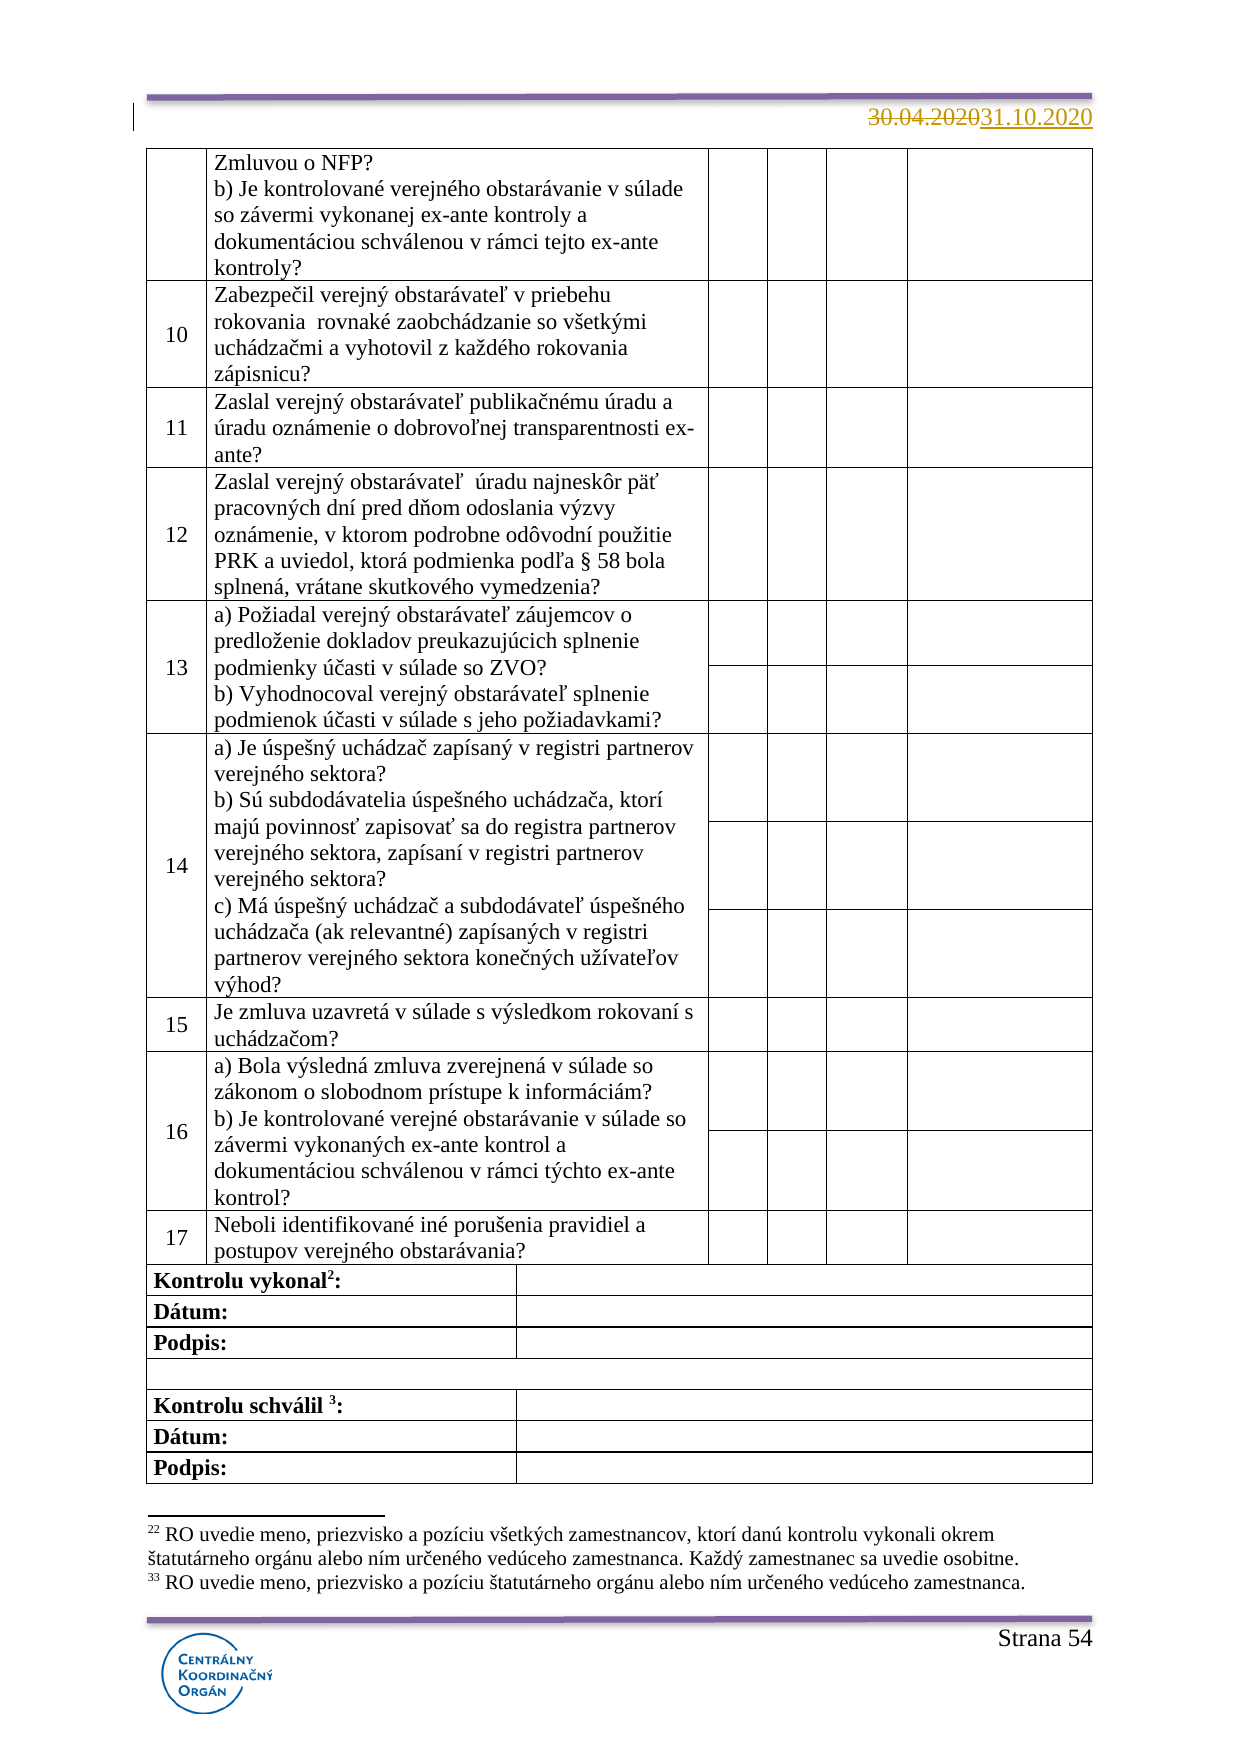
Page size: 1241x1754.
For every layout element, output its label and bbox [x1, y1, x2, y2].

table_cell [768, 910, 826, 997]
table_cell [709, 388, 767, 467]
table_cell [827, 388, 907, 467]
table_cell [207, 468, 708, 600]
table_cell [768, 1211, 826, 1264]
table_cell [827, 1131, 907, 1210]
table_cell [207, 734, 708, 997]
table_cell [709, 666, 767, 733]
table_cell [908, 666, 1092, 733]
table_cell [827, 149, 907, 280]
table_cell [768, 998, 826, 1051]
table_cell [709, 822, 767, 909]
picture [159, 1631, 272, 1713]
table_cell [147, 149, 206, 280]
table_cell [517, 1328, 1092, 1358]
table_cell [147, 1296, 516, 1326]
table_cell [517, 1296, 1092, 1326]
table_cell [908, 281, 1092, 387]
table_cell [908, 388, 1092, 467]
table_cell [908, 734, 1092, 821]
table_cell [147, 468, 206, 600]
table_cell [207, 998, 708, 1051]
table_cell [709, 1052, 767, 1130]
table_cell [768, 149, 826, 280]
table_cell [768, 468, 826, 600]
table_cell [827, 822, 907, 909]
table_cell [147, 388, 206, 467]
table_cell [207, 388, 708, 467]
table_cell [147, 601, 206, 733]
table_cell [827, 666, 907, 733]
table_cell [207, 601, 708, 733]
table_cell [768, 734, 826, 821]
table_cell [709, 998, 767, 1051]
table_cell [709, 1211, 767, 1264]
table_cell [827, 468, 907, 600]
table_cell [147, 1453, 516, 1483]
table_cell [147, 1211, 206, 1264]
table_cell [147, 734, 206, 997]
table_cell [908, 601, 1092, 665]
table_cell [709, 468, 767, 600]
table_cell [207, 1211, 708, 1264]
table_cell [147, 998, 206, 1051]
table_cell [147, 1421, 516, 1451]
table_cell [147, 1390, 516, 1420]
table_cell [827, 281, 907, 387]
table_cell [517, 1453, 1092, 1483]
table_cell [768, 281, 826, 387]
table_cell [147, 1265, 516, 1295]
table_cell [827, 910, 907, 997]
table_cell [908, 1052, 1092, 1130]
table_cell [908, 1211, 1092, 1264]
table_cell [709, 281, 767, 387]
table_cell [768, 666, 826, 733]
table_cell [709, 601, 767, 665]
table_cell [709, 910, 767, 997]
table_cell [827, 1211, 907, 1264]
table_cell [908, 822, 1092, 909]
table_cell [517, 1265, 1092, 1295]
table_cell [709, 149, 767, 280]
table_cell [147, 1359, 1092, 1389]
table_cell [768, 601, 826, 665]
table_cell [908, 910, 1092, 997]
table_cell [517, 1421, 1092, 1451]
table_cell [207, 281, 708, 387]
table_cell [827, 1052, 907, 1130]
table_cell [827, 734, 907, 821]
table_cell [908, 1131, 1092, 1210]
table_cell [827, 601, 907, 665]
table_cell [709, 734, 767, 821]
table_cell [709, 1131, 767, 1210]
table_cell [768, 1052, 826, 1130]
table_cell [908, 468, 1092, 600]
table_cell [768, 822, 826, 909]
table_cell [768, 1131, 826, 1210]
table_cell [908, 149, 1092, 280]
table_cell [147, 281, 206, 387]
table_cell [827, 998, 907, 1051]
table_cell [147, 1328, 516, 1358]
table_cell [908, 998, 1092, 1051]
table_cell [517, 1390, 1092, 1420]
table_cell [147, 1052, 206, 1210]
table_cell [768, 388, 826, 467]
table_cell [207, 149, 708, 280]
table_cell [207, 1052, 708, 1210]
